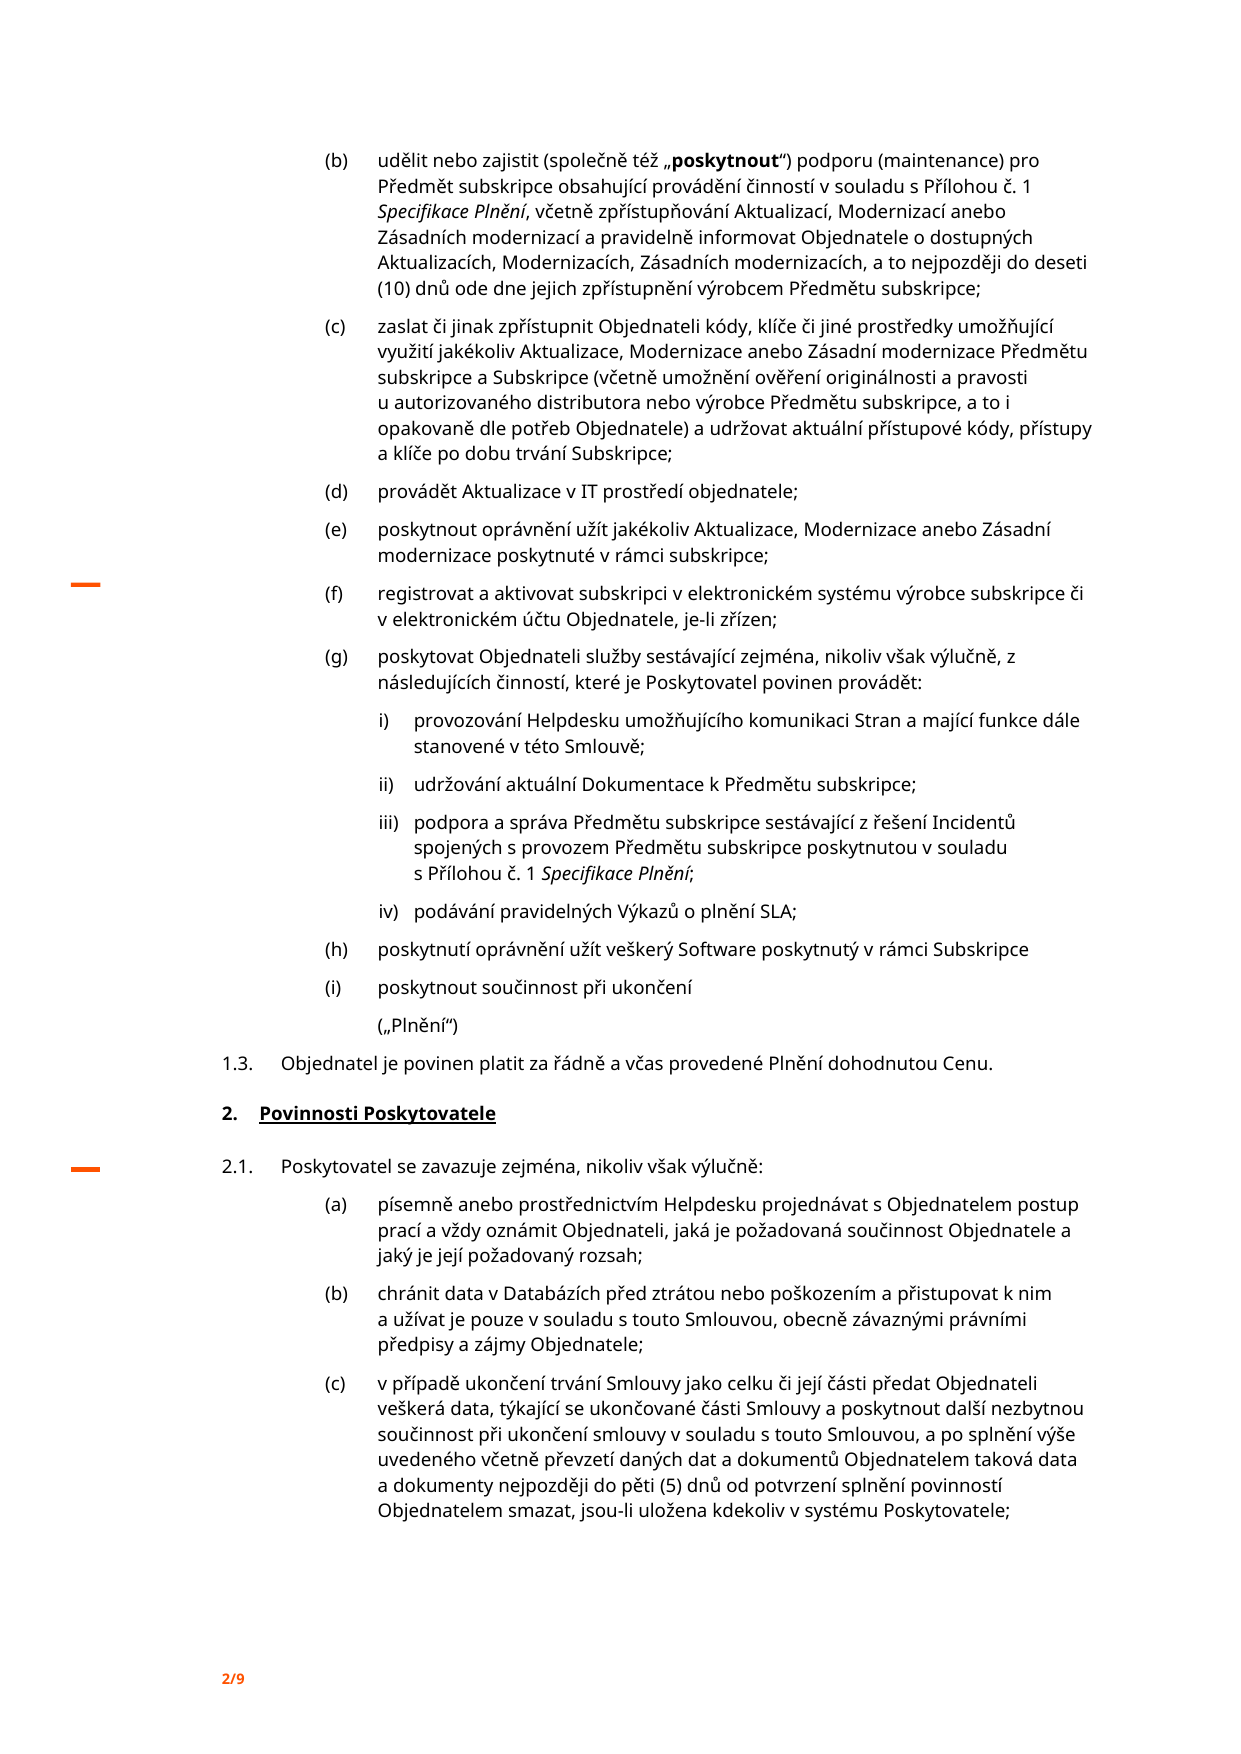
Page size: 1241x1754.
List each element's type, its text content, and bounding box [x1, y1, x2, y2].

text poskytovat Objednateli služby sestávající zejména, nikoliv však výlučně, z následujících činností, které je Poskytovatel povinen provádět: [325, 644, 1093, 695]
text zaslat či jinak zpřístupnit Objednateli kódy, klíče či jiné prostředky umožňující využití jakékoliv Aktualizace, Modernizace anebo Zásadní modernizace Předmětu subskripce a Subskripce (včetně umožnění ověření originálnosti a pravosti u autorizovaného distributora nebo výrobce Předmětu subskripce, a to i opakovaně dle potřeb Objednatele) a udržovat aktuální přístupové kódy, přístupy a klíče po dobu trvání Subskripce; [325, 313, 1093, 466]
text podávání pravidelných Výkazů o plnění SLA; [378, 898, 1093, 923]
text poskytnutí oprávnění užít veškerý Software poskytnutý v rámci Subskripce [325, 936, 1093, 962]
text poskytnout součinnost při ukončení [325, 974, 1093, 999]
list („Plnění“) [377, 1012, 1093, 1038]
text provádět Aktualizace v IT prostředí objednatele; [325, 479, 1093, 504]
text podpora a správa Předmětu subskripce sestávající z řešení Incidentů spojených s provozem Předmětu subskripce poskytnutou v souladu s Přílohou č. 1 Specifikace Plnění; [378, 809, 1093, 886]
list Poskytovatel se zavazuje zejména, nikoliv však výlučně: [222, 1154, 1093, 1179]
text registrovat a aktivovat subskripci v elektronickém systému výrobce subskripce či v elektronickém účtu Objednatele, je-li zřízen; [325, 580, 1093, 631]
text poskytnout oprávnění užít jakékoliv Aktualizace, Modernizace anebo Zásadní modernizace poskytnuté v rámci subskripce; [325, 517, 1093, 568]
text chránit data v Databázích před ztrátou nebo poškozením a přistupovat k nim a užívat je pouze v souladu s touto Smlouvou, obecně závaznými právními předpisy a zájmy Objednatele; [325, 1281, 1093, 1357]
subtitle Povinnosti Poskytovatele [222, 1101, 1093, 1126]
text písemně anebo prostřednictvím Helpdesku projednávat s Objednatelem postup prací a vždy oznámit Objednateli, jaká je požadovaná součinnost Objednatele a jaký je její požadovaný rozsah; [325, 1192, 1093, 1268]
text v případě ukončení trvání Smlouvy jako celku či její části předat Objednateli veškerá data, týkající se ukončované části Smlouvy a poskytnout další nezbytnou součinnost při ukončení smlouvy v souladu s touto Smlouvou, a po splnění výše uvedeného včetně převzetí daných dat a dokumentů Objednatelem taková data a dokumenty nejpozději do pěti (5) dnů od potvrzení splnění povinností Objednatelem smazat, jsou-li uložena kdekoliv v systému Poskytovatele; [325, 1370, 1093, 1523]
text udělit nebo zajistit (společně též „poskytnout“) podporu (maintenance) pro Předmět subskripce obsahující provádění činností v souladu s Přílohou č. 1 Specifikace Plnění, včetně zpřístupňování Aktualizací, Modernizací anebo Zásadních modernizací a pravidelně informovat Objednatele o dostupných Aktualizacích, Modernizacích, Zásadních modernizacích, a to nejpozději do deseti (10) dnů ode dne jejich zpřístupnění výrobcem Předmětu subskripce; [325, 147, 1093, 301]
list Objednatel je povinen platit za řádně a včas provedené Plnění dohodnutou Cenu. [222, 1050, 1093, 1076]
text udržování aktuální Dokumentace k Předmětu subskripce; [378, 771, 1093, 796]
text provozování Helpdesku umožňujícího komunikaci Stran a mající funkce dále stanovené v této Smlouvě; [378, 707, 1093, 758]
